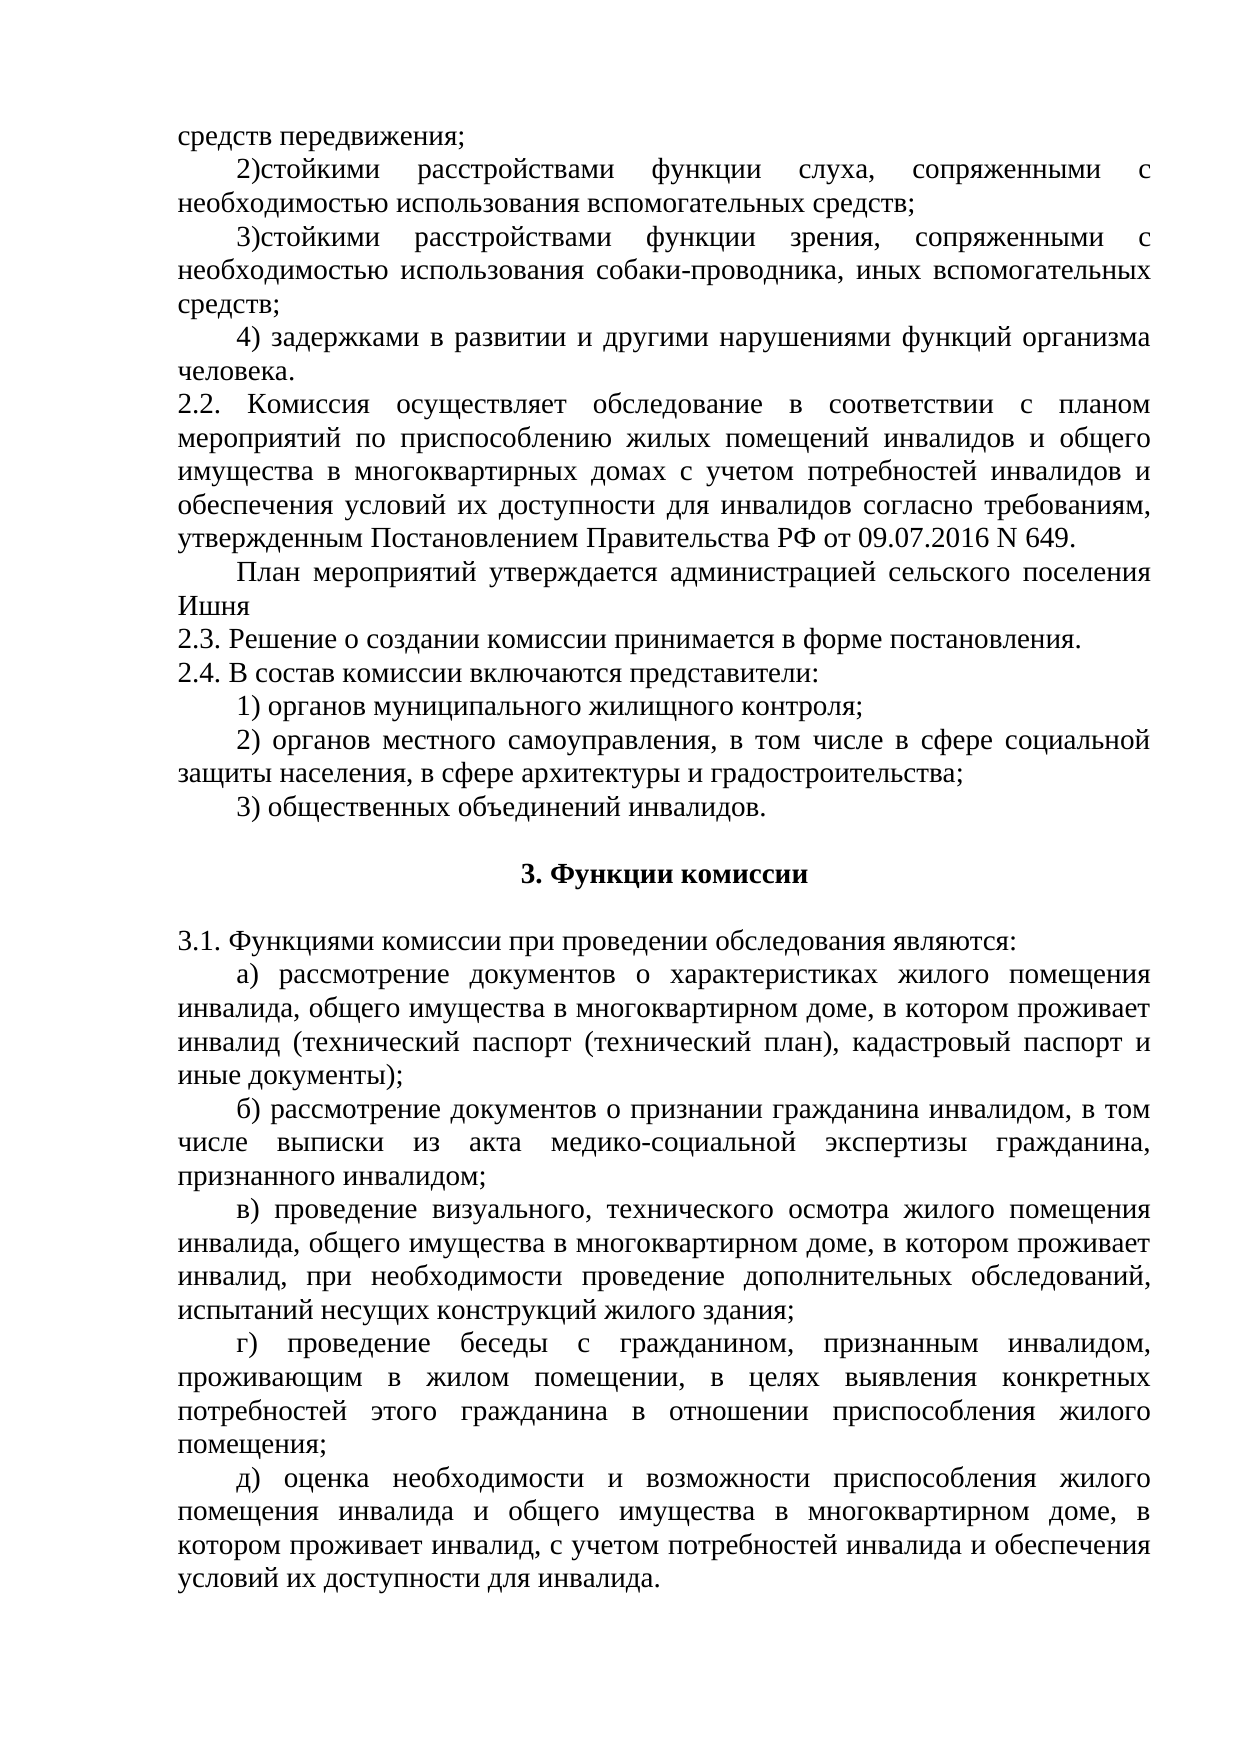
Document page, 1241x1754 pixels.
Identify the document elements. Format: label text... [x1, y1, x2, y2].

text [177, 118, 1152, 152]
text 2.3. Решение о создании комиссии принимается в форме постановления. [177, 621, 1152, 655]
text 3) общественных объединений инвалидов. [177, 789, 1152, 822]
text г) проведение беседы с гражданином, признанным инвалидом, проживающим в жилом помещении, в целях выявления конкретных потребностей этого гражданина в отношении приспособления жилого помещения; [177, 1326, 1152, 1460]
text 3)стойкими расстройствами функции зрения, сопряженными с необходимостью использования собаки-проводника, иных вспомогательных средств; [177, 219, 1152, 319]
text д) оценка необходимости и возможности приспособления жилого помещения инвалида и общего имущества в многоквартирном доме, в котором проживает инвалид, с учетом потребностей инвалида и обеспечения условий их доступности для инвалида. [177, 1460, 1152, 1594]
text 2.4. В состав комиссии включаются представители: [177, 655, 1152, 688]
text План мероприятий утверждается администрацией сельского поселения Ишня [177, 554, 1152, 621]
text 4) задержками в развитии и другими нарушениями функций организма человека. [177, 319, 1152, 386]
text б) рассмотрение документов о признании гражданина инвалидом, в том числе выписки из акта медико-социальной экспертизы гражданина, признанного инвалидом; [177, 1091, 1152, 1191]
text 2) органов местного самоуправления, в том числе в сфере социальной защиты населения, в сфере архитектуры и градостроительства; [177, 722, 1152, 789]
text а) рассмотрение документов о характеристиках жилого помещения инвалида, общего имущества в многоквартирном доме, в котором проживает инвалид (технический паспорт (технический план), кадастровый паспорт и иные документы); [177, 957, 1152, 1091]
text 2)стойкими расстройствами функции слуха, сопряженными с необходимостью использования вспомогательных средств; [177, 152, 1152, 219]
text в) проведение визуального, технического осмотра жилого помещения инвалида, общего имущества в многоквартирном доме, в котором проживает инвалид, при необходимости проведение дополнительных обследований, испытаний несущих конструкций жилого здания; [177, 1191, 1152, 1326]
text 3.1. Функциями комиссии при проведении обследования являются: [177, 923, 1152, 957]
text 2.2. Комиссия осуществляет обследование в соответствии с планом мероприятий по приспособлению жилых помещений инвалидов и общего имущества в многоквартирных домах с учетом потребностей инвалидов и обеспечения условий их доступности для инвалидов согласно требованиям, утвержденным Постановлением Правительства РФ от 09.07.2016 N 649. [177, 386, 1152, 554]
text 3. Функции комиссии [177, 856, 1152, 889]
text 1) органов муниципального жилищного контроля; [177, 688, 1152, 722]
